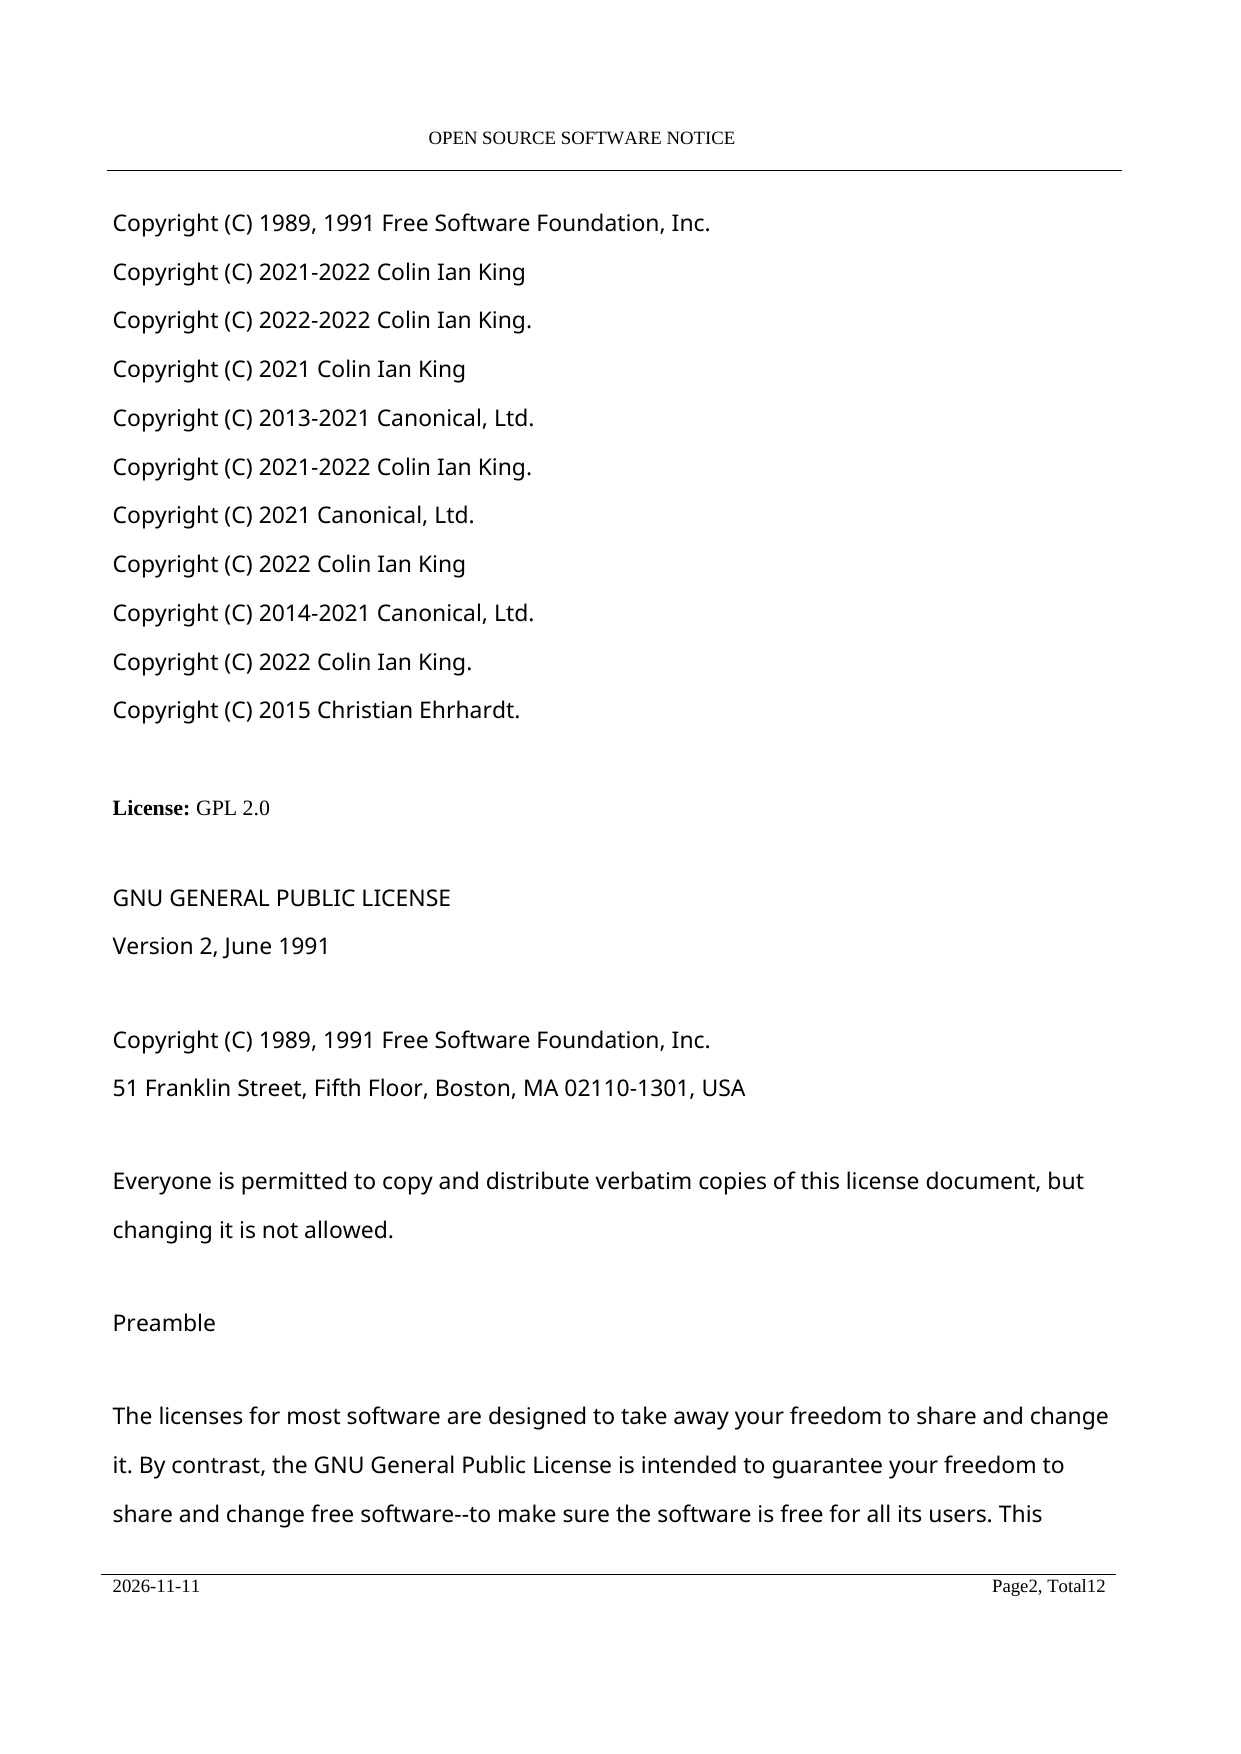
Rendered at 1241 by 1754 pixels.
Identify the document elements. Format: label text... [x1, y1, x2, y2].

text License: GPL 2.0 [112, 791, 1128, 824]
text Everyone is permitted to copy and distribute verbatim copies of this license document, but changing it is not allowed. [112, 1164, 1128, 1246]
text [112, 206, 1128, 775]
text 51 Franklin Street, Fifth Floor, Boston, MA 02110-1301, USA [112, 1071, 1128, 1103]
text GNU GENERAL PUBLIC LICENSE [112, 882, 1128, 914]
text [112, 1399, 1128, 1529]
text Copyright (C) 1989, 1991 Free Software Foundation, Inc. [112, 1023, 1128, 1055]
text Preamble [112, 1306, 1128, 1339]
text Version 2, June 1991 [112, 930, 1128, 962]
